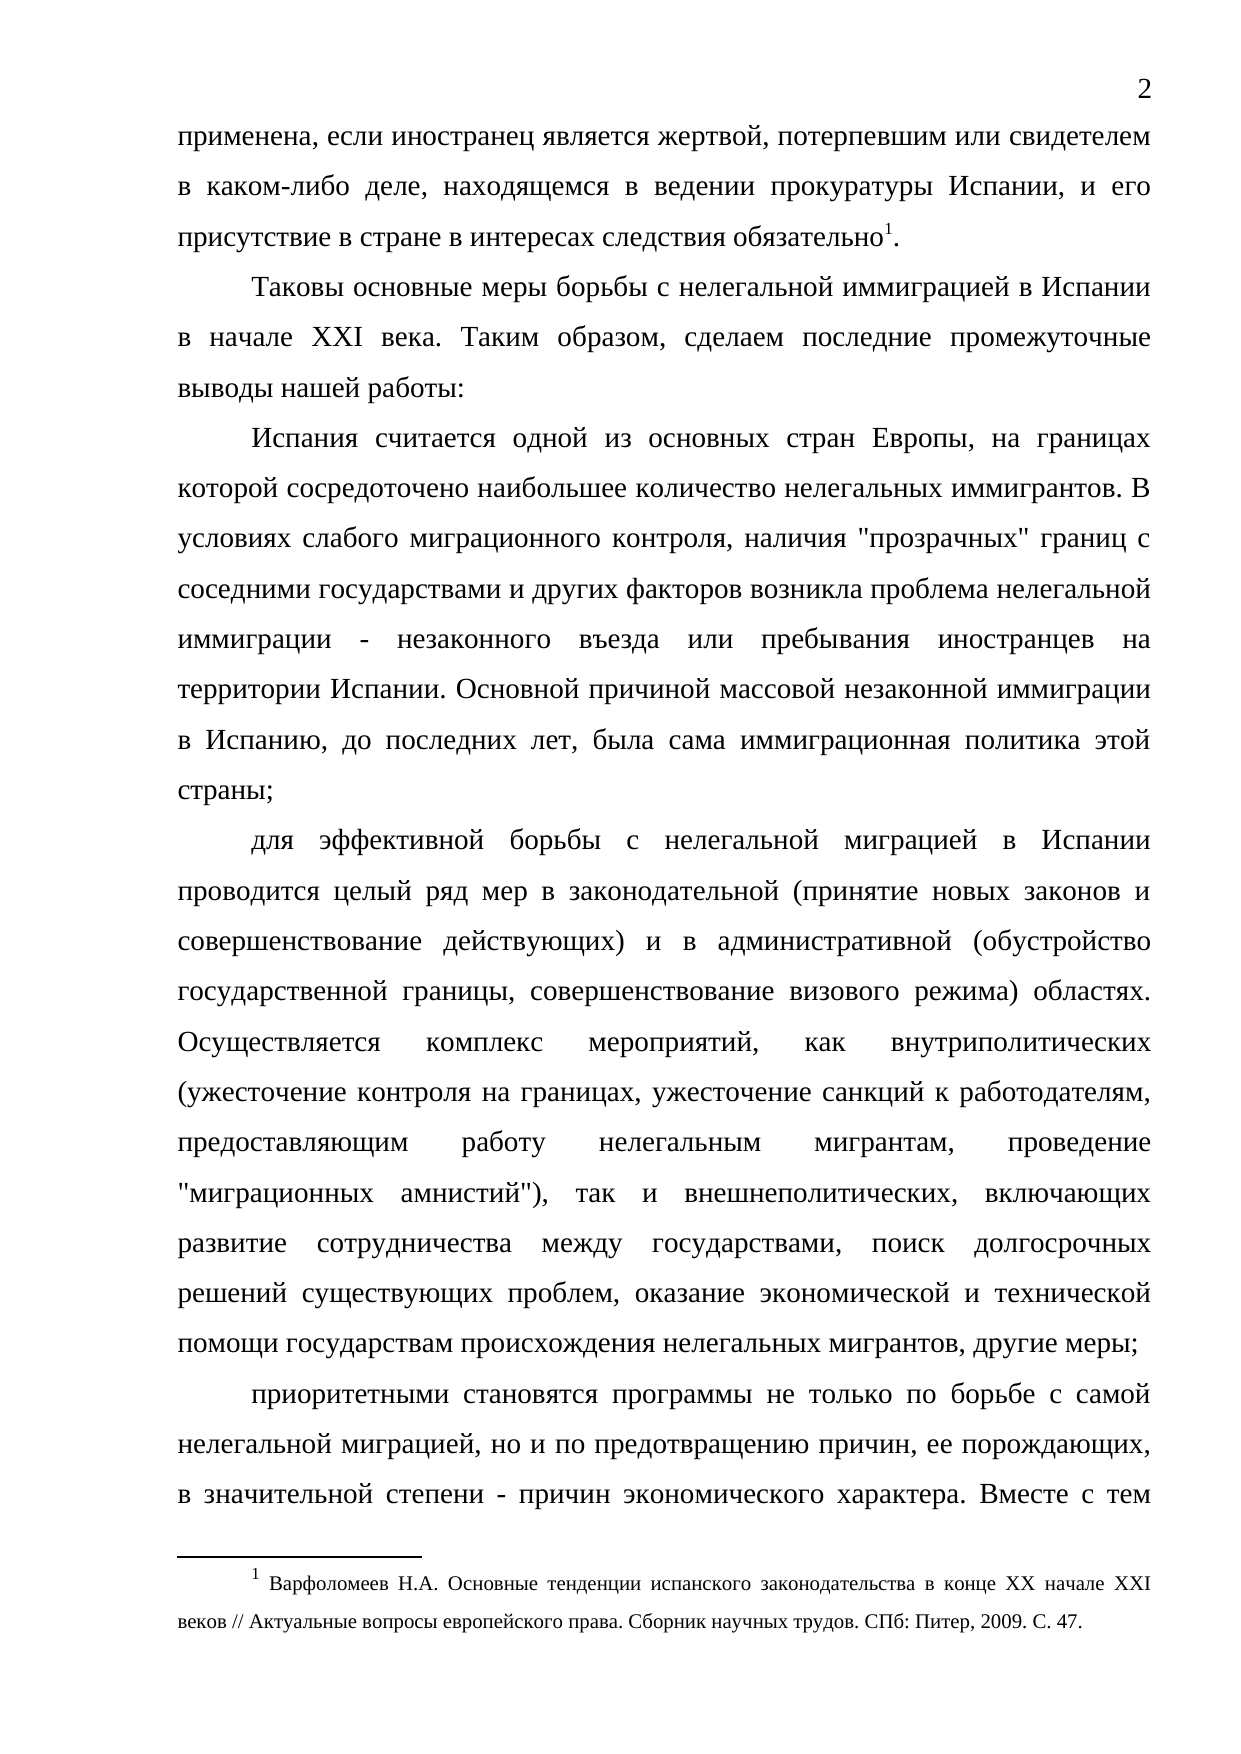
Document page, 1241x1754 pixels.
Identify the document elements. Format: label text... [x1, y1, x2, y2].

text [177, 1376, 1152, 1510]
text Таковы основные меры борьбы с нелегальной иммиграцией в Испании в начале XXI века. Таким образом, сделаем последние промежуточные выводы нашей работы: [177, 269, 1152, 403]
text для эффективной борьбы с нелегальной миграцией в Испании проводится целый ряд мер в законодательной (принятие новых законов и совершенствование действующих) и в административной (обустройство государственной границы, совершенствование визового режима) областях. Осуществляется комплекс мероприятий, как внутриполитических (ужесточение контроля на границах, ужесточение санкций к работодателям, предоставляющим работу нелегальным мигрантам, проведение "миграционных амнистий"), так и внешнеполитических, включающих развитие сотрудничества между государствами, поиск долгосрочных решений существующих проблем, оказание экономической и технической помощи государствам происхождения нелегальных мигрантов, другие меры; [177, 822, 1152, 1359]
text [177, 118, 1152, 252]
text Испания считается одной из основных стран Европы, на границах которой сосредоточено наибольшее количество нелегальных иммигрантов. В условиях слабого миграционного контроля, наличия "прозрачных" границ с соседними государствами и других факторов возникла проблема нелегальной иммиграции - незаконного въезда или пребывания иностранцев на территории Испании. Основной причиной массовой незаконной иммиграции в Испанию, до последних лет, была сама иммиграционная политика этой страны; [177, 420, 1152, 806]
